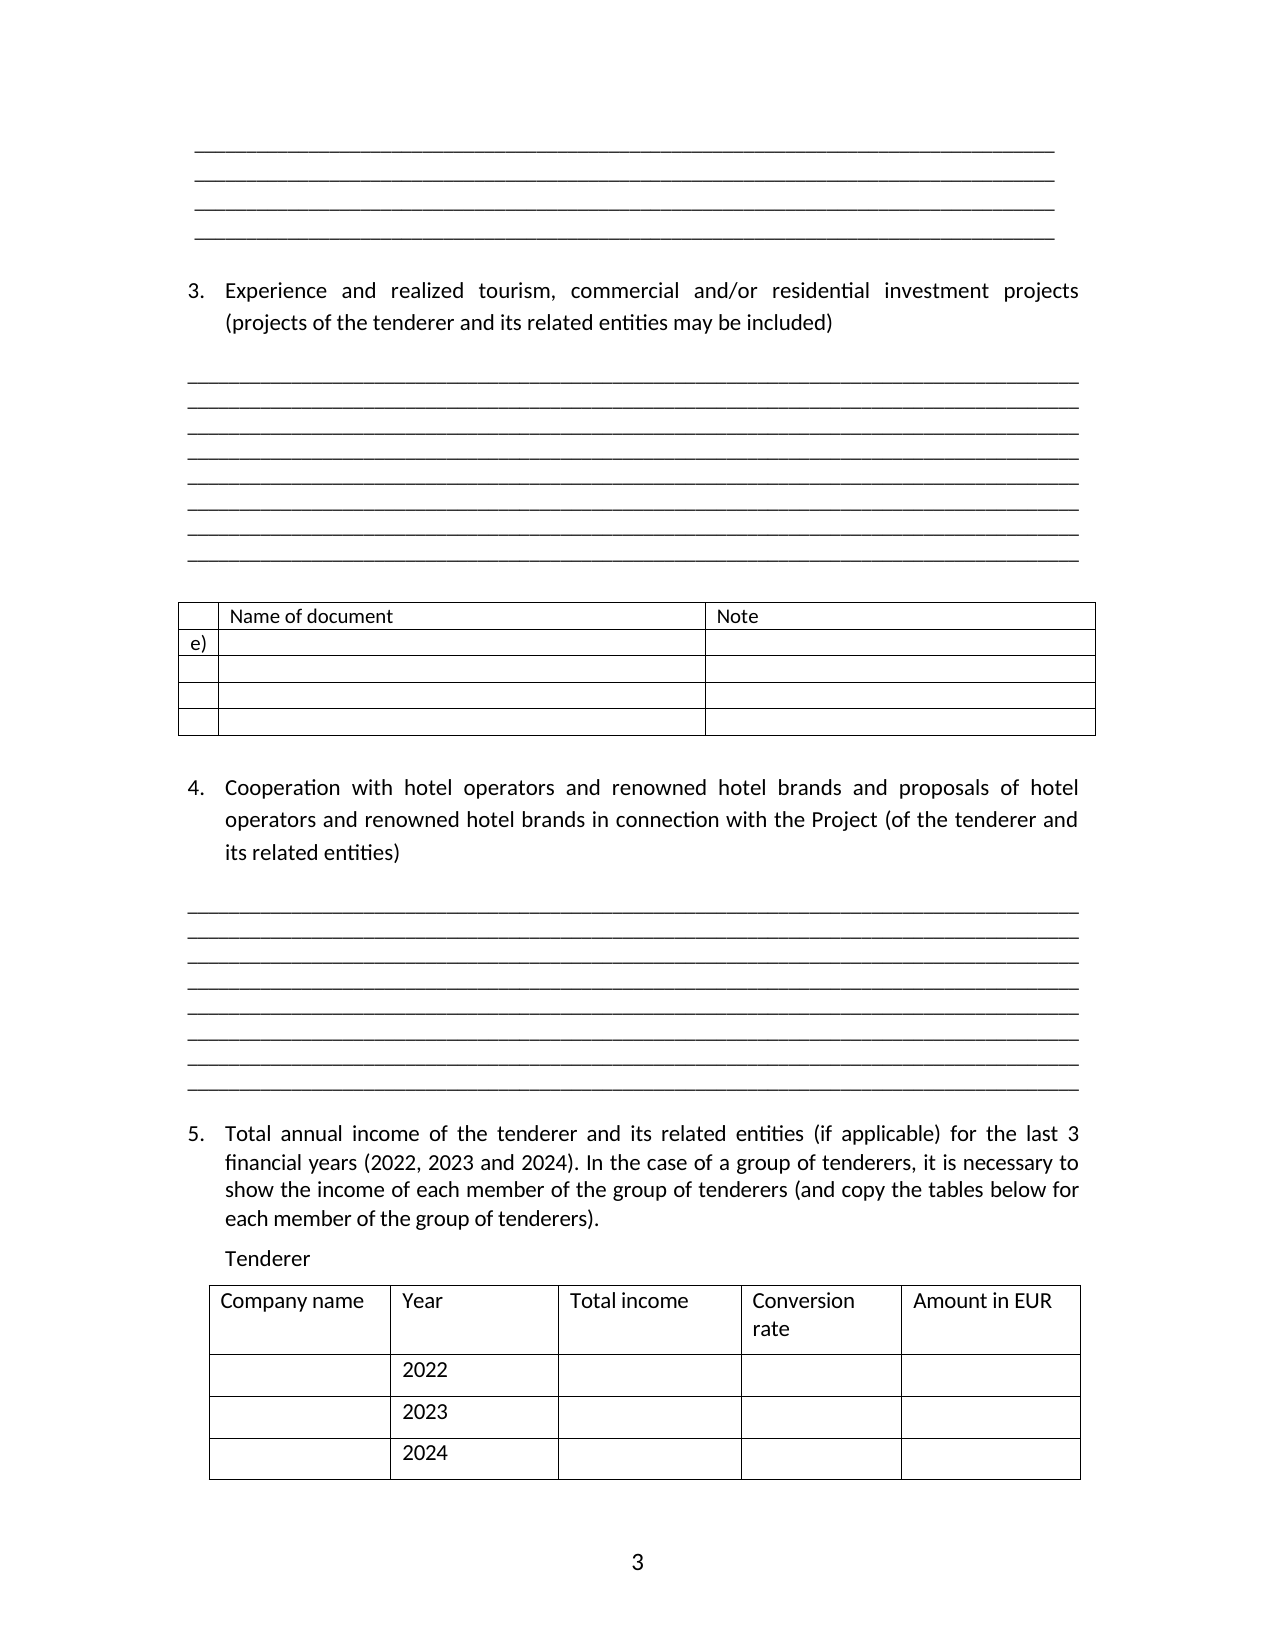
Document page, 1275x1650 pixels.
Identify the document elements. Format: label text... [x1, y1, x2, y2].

text ______________________________________________________________________________________ [187, 539, 1125, 564]
text ______________________________________________________________________________________ [187, 916, 1125, 942]
table_cell [219, 683, 705, 708]
text ______________________________________________________________________________________ [187, 463, 1125, 488]
text ______________________________________________________________________________________ [187, 891, 1125, 916]
table_cell e) [179, 630, 218, 655]
list ___________________________________________________________________________________ [194, 188, 1095, 214]
table_header [179, 603, 218, 629]
table_header Company name [210, 1286, 390, 1354]
table_cell [179, 656, 218, 682]
text ______________________________________________________________________________________ [187, 967, 1125, 992]
text ______________________________________________________________________________________ [187, 386, 1125, 412]
table_cell [210, 1355, 390, 1396]
table_cell [742, 1439, 901, 1479]
table_cell [559, 1397, 741, 1437]
table_cell [559, 1355, 741, 1396]
table_header Year [391, 1286, 558, 1354]
table_cell [902, 1439, 1080, 1479]
table_header Conversion rate [742, 1286, 901, 1354]
text ______________________________________________________________________________________ [187, 412, 1125, 437]
table_cell [902, 1397, 1080, 1437]
table_header Amount in EUR [902, 1286, 1080, 1354]
table_cell 2022 [391, 1355, 558, 1396]
table_cell [210, 1439, 390, 1479]
list Total annual income of the tenderer and its related entities (if applicable) for the last 3 financial years (2022, 2023 and 2024). In the case of a group of tenderers, it is necessary to show the income of each member of the group of tenderers (and copy the tables below for each member of the group of tenderers). [187, 1119, 1080, 1232]
table_cell [219, 656, 705, 682]
text ______________________________________________________________________________________ [187, 1043, 1125, 1069]
text ______________________________________________________________________________________ [187, 361, 1125, 386]
table_cell [219, 630, 705, 655]
table_cell [742, 1355, 901, 1396]
text ______________________________________________________________________________________ [187, 1069, 1125, 1094]
list Experience and realized tourism, commercial and/or residential investment projects (projects of the tenderer and its related entities may be included) [187, 276, 1080, 336]
list Cooperation with hotel operators and renowned hotel brands and proposals of hotel operators and renowned hotel brands in connection with the Project (of the tenderer and its related entities) [187, 773, 1080, 866]
table_cell [559, 1439, 741, 1479]
table_header Note [706, 603, 1095, 629]
table_cell 2024 [391, 1439, 558, 1479]
table_cell [179, 709, 218, 734]
text ______________________________________________________________________________________ [187, 488, 1125, 513]
text ______________________________________________________________________________________ [187, 992, 1125, 1018]
text ______________________________________________________________________________________ [187, 437, 1125, 463]
table_cell [706, 683, 1095, 708]
table_cell [219, 709, 705, 734]
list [194, 130, 1095, 155]
table_header Total income [559, 1286, 741, 1354]
text ______________________________________________________________________________________ [187, 1018, 1125, 1043]
table_cell [742, 1397, 901, 1437]
table_cell [706, 709, 1095, 734]
table_cell [902, 1355, 1080, 1396]
list ___________________________________________________________________________________ [194, 217, 1095, 243]
table_cell [210, 1397, 390, 1437]
table_header Name of document [219, 603, 705, 629]
table_cell [706, 630, 1095, 655]
table_cell [706, 656, 1095, 682]
text ______________________________________________________________________________________ [187, 513, 1125, 539]
text ______________________________________________________________________________________ [187, 942, 1125, 967]
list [194, 159, 1095, 184]
text Tenderer [225, 1244, 1080, 1272]
table_cell 2023 [391, 1397, 558, 1437]
table_cell [179, 683, 218, 708]
